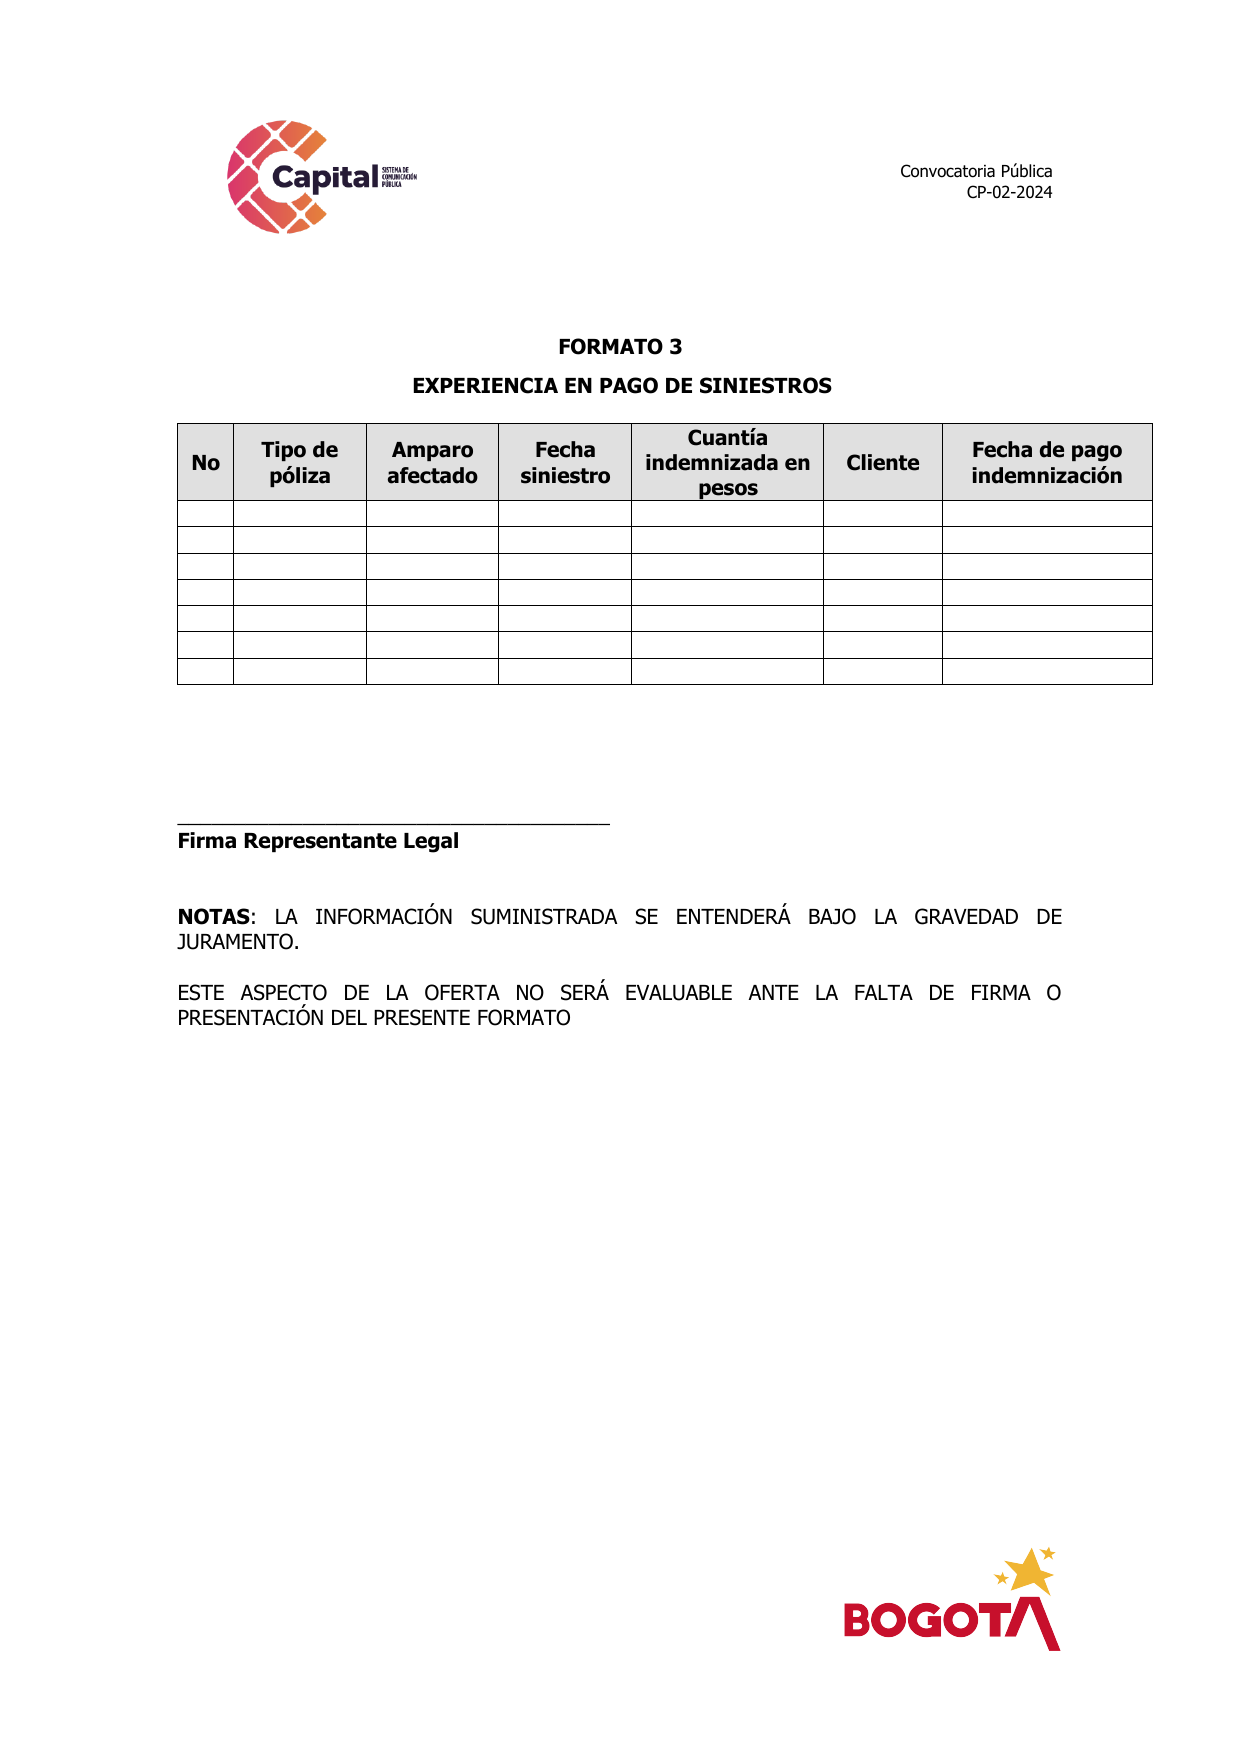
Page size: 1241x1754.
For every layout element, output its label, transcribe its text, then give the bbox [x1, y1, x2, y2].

table_cell [632, 554, 823, 579]
table_cell [178, 632, 233, 657]
table_cell [824, 527, 942, 552]
table_cell [367, 580, 498, 605]
table_cell [367, 501, 498, 526]
picture [197, 107, 430, 253]
table_cell [943, 632, 1152, 657]
text ESTE ASPECTO DE LA OFERTA NO SERÁ EVALUABLE ANTE LA FALTA DE FIRMA O PRESENTACIÓN DEL PRESENTE FORMATO [177, 979, 1063, 1030]
table_cell [824, 659, 942, 684]
table_cell [499, 527, 631, 552]
table_cell [824, 632, 942, 657]
table_cell [824, 501, 942, 526]
text Firma Representante Legal [177, 828, 1067, 853]
table_cell [943, 527, 1152, 552]
table_cell [178, 580, 233, 605]
table_cell [824, 554, 942, 579]
table_cell [234, 527, 366, 552]
table_cell [234, 554, 366, 579]
table_cell [234, 606, 366, 631]
table_cell [943, 580, 1152, 605]
table_cell [632, 606, 823, 631]
table_cell [367, 527, 498, 552]
table_header Cliente [824, 424, 942, 500]
table_cell [632, 501, 823, 526]
text ______________________________________ [177, 799, 1067, 828]
table_cell [234, 659, 366, 684]
text EXPERIENCIA EN PAGO DE SINIESTROS [177, 373, 1067, 398]
table_cell [499, 580, 631, 605]
table_cell [632, 580, 823, 605]
table_cell [367, 659, 498, 684]
table_cell [943, 554, 1152, 579]
table_cell [632, 632, 823, 657]
table_cell [178, 606, 233, 631]
table_header Amparo afectado [367, 424, 498, 500]
table_header Fecha siniestro [499, 424, 631, 500]
title FORMATO 3 [177, 333, 1063, 358]
table_cell [943, 659, 1152, 684]
table_header Tipo de póliza [234, 424, 366, 500]
table_header Fecha de pago indemnización [943, 424, 1152, 500]
table_cell [943, 606, 1152, 631]
table_cell [943, 501, 1152, 526]
table_cell [234, 632, 366, 657]
table_cell [178, 527, 233, 552]
table_cell [499, 554, 631, 579]
table_cell [234, 580, 366, 605]
table_cell [367, 554, 498, 579]
table_cell [178, 501, 233, 526]
table_cell [824, 580, 942, 605]
table_header Cuantía indemnizada en pesos [632, 424, 823, 500]
table_cell [234, 501, 366, 526]
table_cell [178, 554, 233, 579]
text NOTAS: LA INFORMACIÓN SUMINISTRADA SE ENTENDERÁ BAJO LA GRAVEDAD DE JURAMENTO. [177, 904, 1063, 954]
table_cell [632, 527, 823, 552]
table_cell [367, 606, 498, 631]
table_cell [499, 632, 631, 657]
table_cell [632, 659, 823, 684]
table_cell [499, 606, 631, 631]
table_cell [367, 632, 498, 657]
table_cell [824, 606, 942, 631]
table_cell [499, 659, 631, 684]
table_cell [178, 659, 233, 684]
picture [841, 1544, 1064, 1653]
table_header No [178, 424, 233, 500]
table_cell [499, 501, 631, 526]
